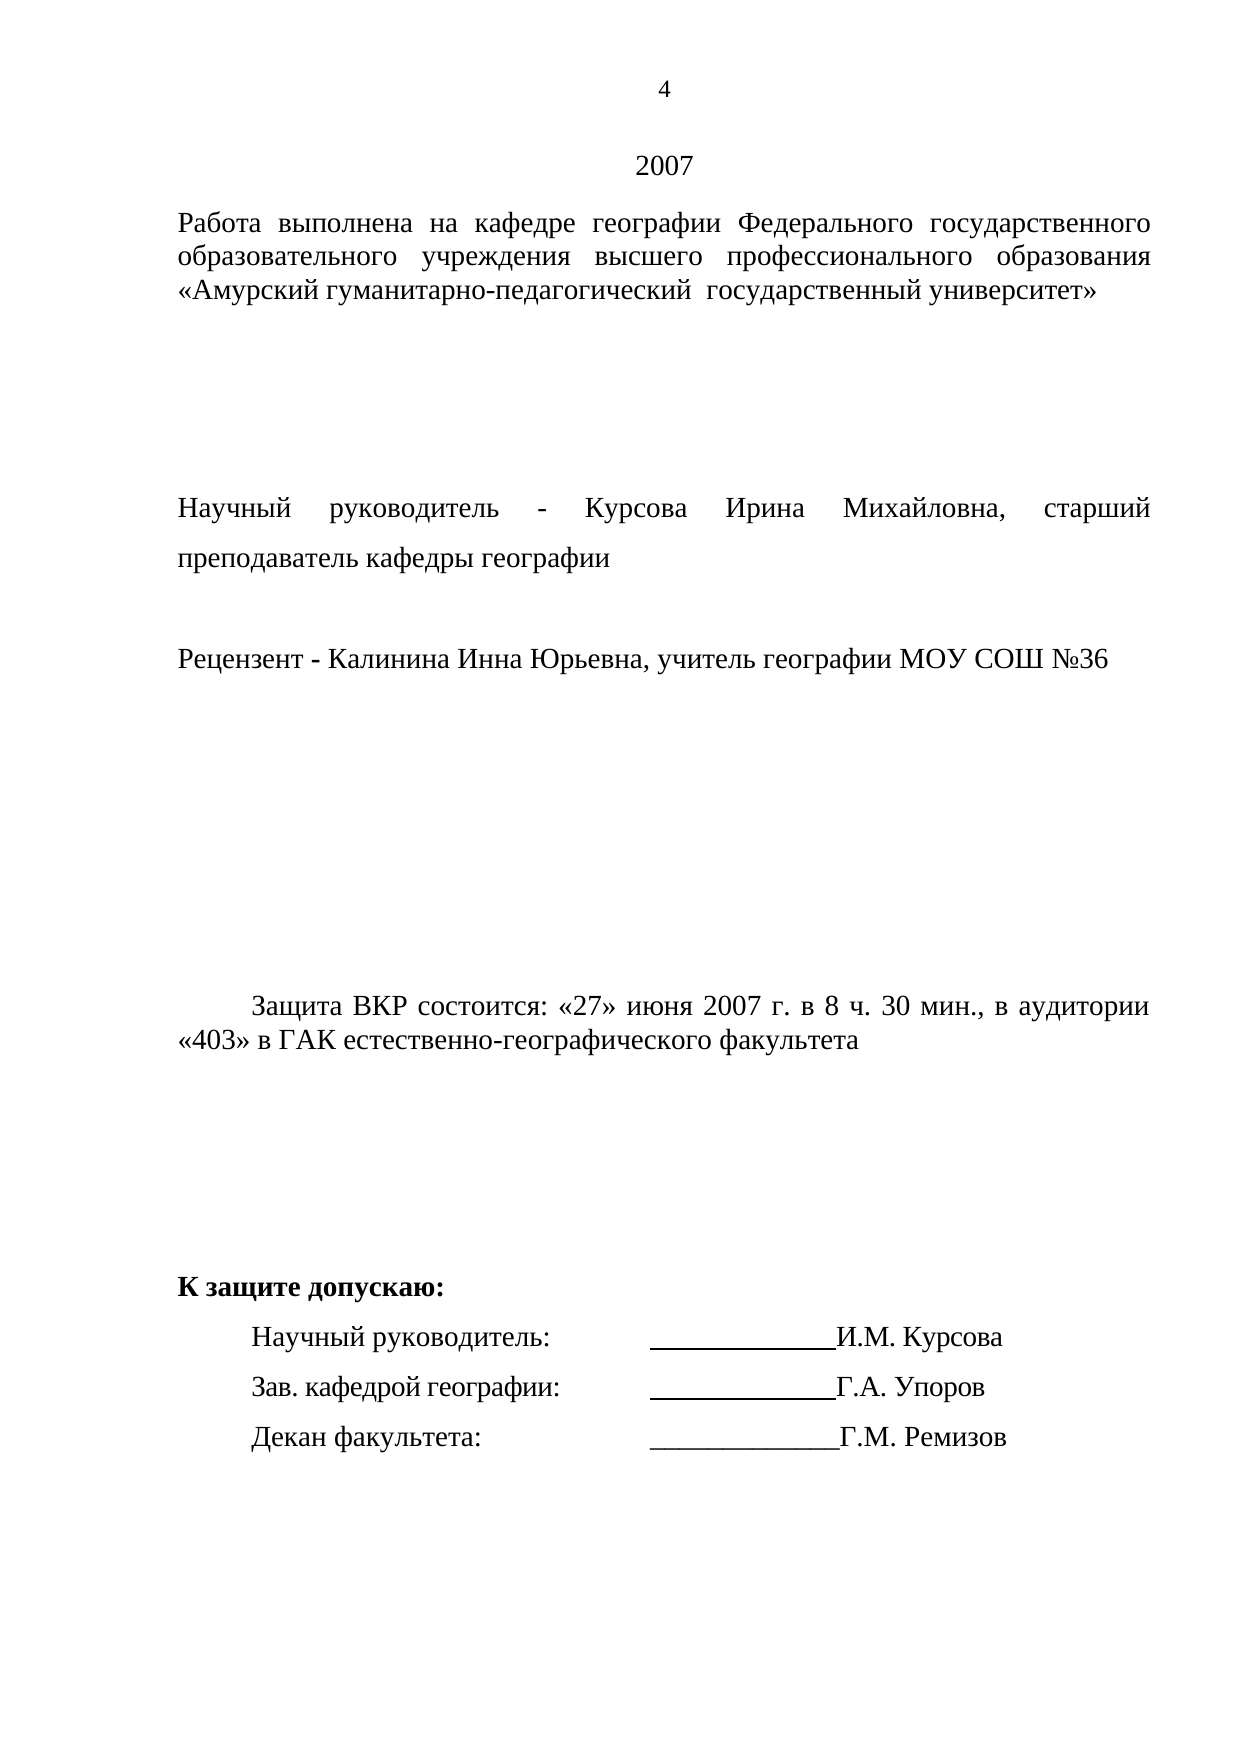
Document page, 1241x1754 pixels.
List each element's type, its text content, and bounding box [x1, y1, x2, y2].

text К защите допускаю: [177, 1257, 1152, 1307]
text Работа выполнена на кафедре географии Федерального государственного образовательного учреждения высшего профессионального образования «Амурский гуманитарно-педагогический государственный университет» [177, 205, 1152, 305]
text Зав. кафедрой географии: Г.А. Упоров [177, 1357, 1152, 1407]
text Научный руководитель: И.М. Курсова [177, 1307, 1152, 1357]
text Декан факультета: _____________Г.М. Ремизов [177, 1407, 1152, 1457]
subtitle 2007 [177, 118, 1152, 182]
text Рецензент - Калинина Инна Юрьевна, учитель географии МОУ СОШ №36 [177, 641, 1152, 674]
text Защита ВКР состоится: «27» июня . в 8 ч. 30 мин., в аудитории «403» в ГАК естественно-географического факультета [177, 988, 1152, 1055]
text Научный руководитель - Курсова Ирина Михайловна, старший преподаватель кафедры географии [177, 490, 1152, 574]
